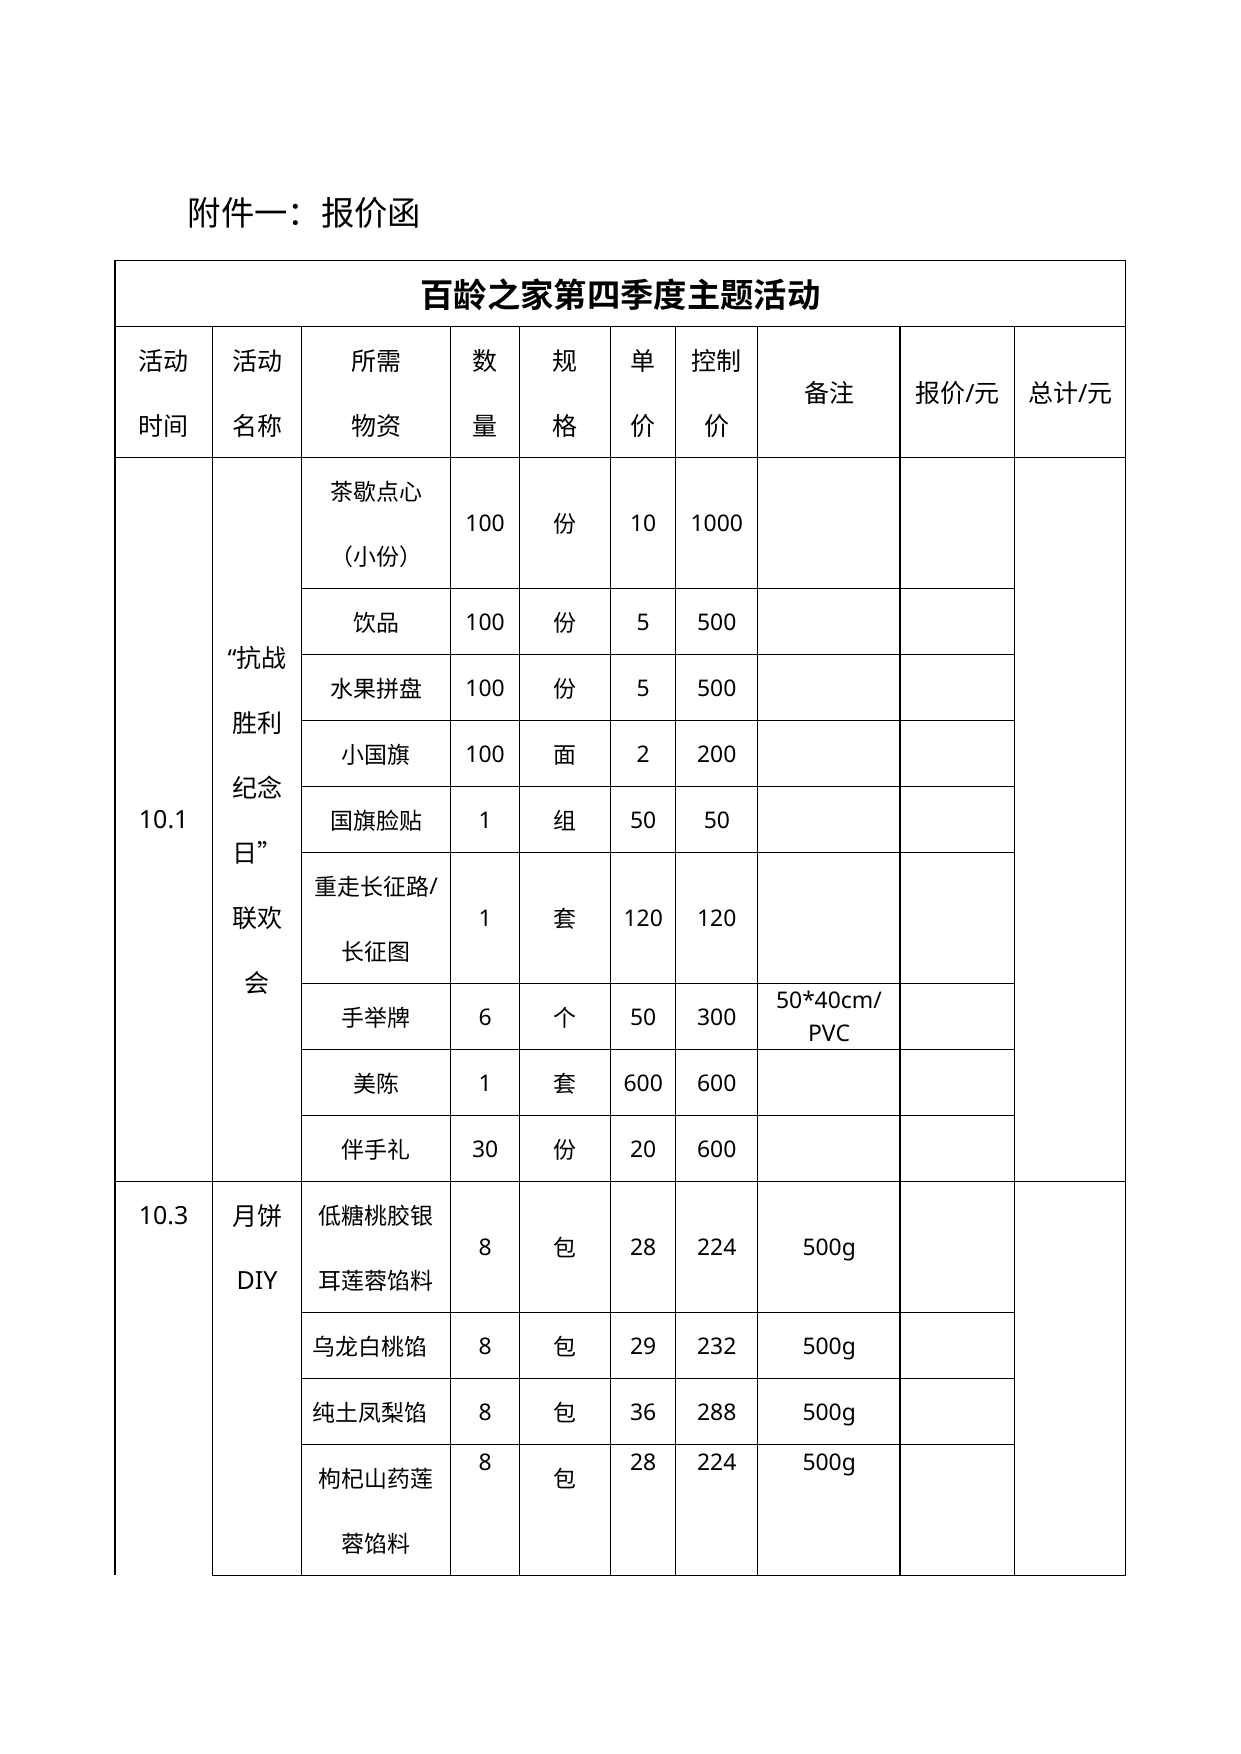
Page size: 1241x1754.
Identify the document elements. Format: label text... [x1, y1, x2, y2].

table_cell 100 [451, 458, 519, 588]
table_cell 活动 名称 [213, 327, 301, 457]
table_cell “抗战胜利纪念日”联欢会 [213, 458, 301, 1181]
table_cell 纯土凤梨馅 [302, 1379, 450, 1444]
table_cell 1000 [676, 458, 757, 588]
table_cell [758, 853, 899, 983]
table_cell 100 [451, 589, 519, 654]
table_cell 5 [611, 655, 675, 720]
table_cell [901, 787, 1014, 852]
table_cell [758, 721, 899, 786]
table_cell 控制 价 [676, 327, 757, 457]
table_cell 重走长征路/长征图 [302, 853, 450, 983]
table_cell [758, 458, 899, 588]
table_cell 1 [451, 853, 519, 983]
table_cell [901, 1313, 1014, 1378]
table_cell 30 [451, 1116, 519, 1181]
table_cell 份 [520, 655, 610, 720]
table_cell 600 [676, 1050, 757, 1115]
table_cell 8 [451, 1313, 519, 1378]
table_cell 数 量 [451, 327, 519, 457]
table_cell 500g [758, 1182, 899, 1312]
table_cell 活动 时间 [116, 327, 212, 457]
table_cell 个 [520, 984, 610, 1049]
table_cell 2 [611, 721, 675, 786]
table_cell 8 [451, 1379, 519, 1444]
table_cell [1015, 458, 1125, 1181]
table_cell [901, 655, 1014, 720]
table_cell 232 [676, 1313, 757, 1378]
table_cell 美陈 [302, 1050, 450, 1115]
table_cell 224 [676, 1445, 757, 1575]
table_cell 份 [520, 1116, 610, 1181]
table_cell 500g [758, 1379, 899, 1444]
table_cell 包 [520, 1379, 610, 1444]
table_cell 8 [451, 1182, 519, 1312]
table_cell 50 [611, 787, 675, 852]
table_cell 600 [676, 1116, 757, 1181]
table_cell 低糖桃胶银耳莲蓉馅料 [302, 1182, 450, 1312]
table_cell 包 [520, 1313, 610, 1378]
table_cell [901, 1182, 1014, 1312]
text 附件一：报价函 [187, 178, 1053, 243]
table_cell 20 [611, 1116, 675, 1181]
table_cell 224 [676, 1182, 757, 1312]
table_cell 120 [611, 853, 675, 983]
table_cell [901, 1050, 1014, 1115]
table_cell [901, 458, 1014, 588]
table_cell 100 [451, 721, 519, 786]
table_cell 总计/元 [1015, 327, 1125, 457]
table_cell [758, 787, 899, 852]
table_cell 包 [520, 1182, 610, 1312]
table_cell 月饼DIY [213, 1182, 301, 1575]
table_cell 29 [611, 1313, 675, 1378]
table_cell [901, 1116, 1014, 1181]
table_cell 份 [520, 589, 610, 654]
table_cell 36 [611, 1379, 675, 1444]
table_cell 500 [676, 655, 757, 720]
table_cell 5 [611, 589, 675, 654]
table_cell 茶歇点心（小份） [302, 458, 450, 588]
table_cell 6 [451, 984, 519, 1049]
table_cell [901, 984, 1014, 1049]
table_cell 组 [520, 787, 610, 852]
table_cell 28 [611, 1182, 675, 1312]
table_cell 包 [520, 1445, 610, 1575]
table_cell 300 [676, 984, 757, 1049]
table_cell 报价/元 [901, 327, 1014, 457]
table_cell [758, 589, 899, 654]
table_cell [901, 589, 1014, 654]
table_cell 10.1 [116, 458, 212, 1181]
table_cell 规 格 [520, 327, 610, 457]
table_cell 套 [520, 1050, 610, 1115]
table_cell 10 [611, 458, 675, 588]
table_cell 120 [676, 853, 757, 983]
table_cell 单 价 [611, 327, 675, 457]
table_cell 100 [451, 655, 519, 720]
table_cell 乌龙白桃馅 [302, 1313, 450, 1378]
table_cell 28 [611, 1445, 675, 1575]
table_cell 600 [611, 1050, 675, 1115]
table_cell 8 [451, 1445, 519, 1575]
table_cell 50*40cm/PVC [758, 984, 899, 1049]
table_cell 份 [520, 458, 610, 588]
table_cell 288 [676, 1379, 757, 1444]
table_cell 10.3 [116, 1182, 212, 1575]
table_cell 200 [676, 721, 757, 786]
table_cell 小国旗 [302, 721, 450, 786]
table_cell 1 [451, 1050, 519, 1115]
table_cell 饮品 [302, 589, 450, 654]
table_cell [901, 1445, 1014, 1575]
table_cell [758, 655, 899, 720]
table_cell 伴手礼 [302, 1116, 450, 1181]
table_cell [758, 1116, 899, 1181]
table_cell [1015, 1182, 1125, 1575]
table_cell 500 [676, 589, 757, 654]
table_cell 备注 [758, 327, 899, 457]
table_cell 枸杞山药莲蓉馅料 [302, 1445, 450, 1575]
table_cell 1 [451, 787, 519, 852]
table_cell [901, 721, 1014, 786]
table_cell [901, 853, 1014, 983]
table_header 百龄之家第四季度主题活动 [116, 261, 1125, 326]
table_cell 手举牌 [302, 984, 450, 1049]
table_cell 水果拼盘 [302, 655, 450, 720]
table_cell 套 [520, 853, 610, 983]
table_cell 所需 物资 [302, 327, 450, 457]
table_cell 国旗脸贴 [302, 787, 450, 852]
table_cell 500g [758, 1313, 899, 1378]
table_cell 50 [611, 984, 675, 1049]
table_cell [901, 1379, 1014, 1444]
table_cell 500g [758, 1445, 899, 1575]
table_cell 50 [676, 787, 757, 852]
table_cell [758, 1050, 899, 1115]
table_cell 面 [520, 721, 610, 786]
